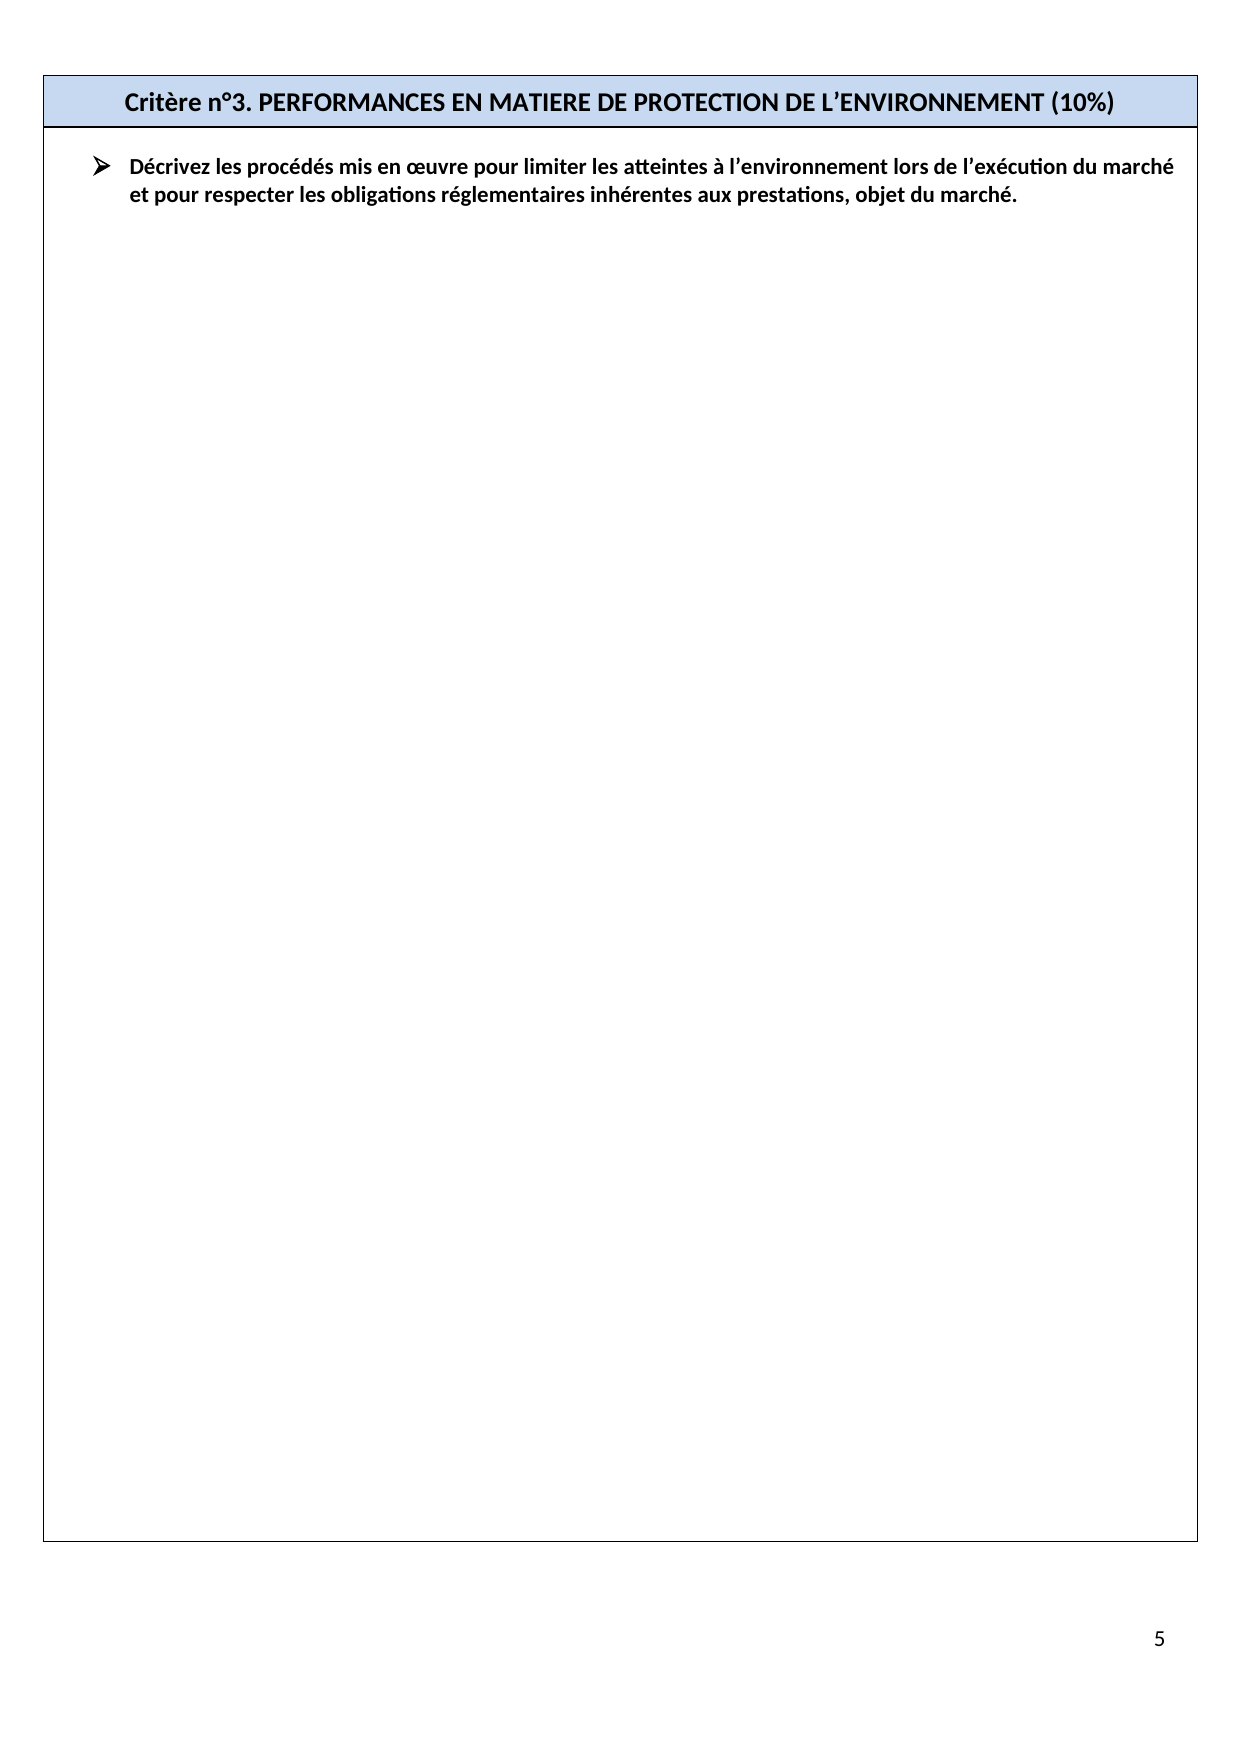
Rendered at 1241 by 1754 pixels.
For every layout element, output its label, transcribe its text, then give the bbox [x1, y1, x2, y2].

table_cell Décrivez les procédés mis en œuvre pour limiter les atteintes à l’environnement lors de l’exécution du marché et pour respecter les obligations réglementaires inhérentes aux prestations, objet du marché. [44, 128, 1197, 1541]
table_cell Critère n°3. PERFORMANCES EN MATIERE DE PROTECTION DE L’ENVIRONNEMENT (10%) [44, 76, 1197, 126]
